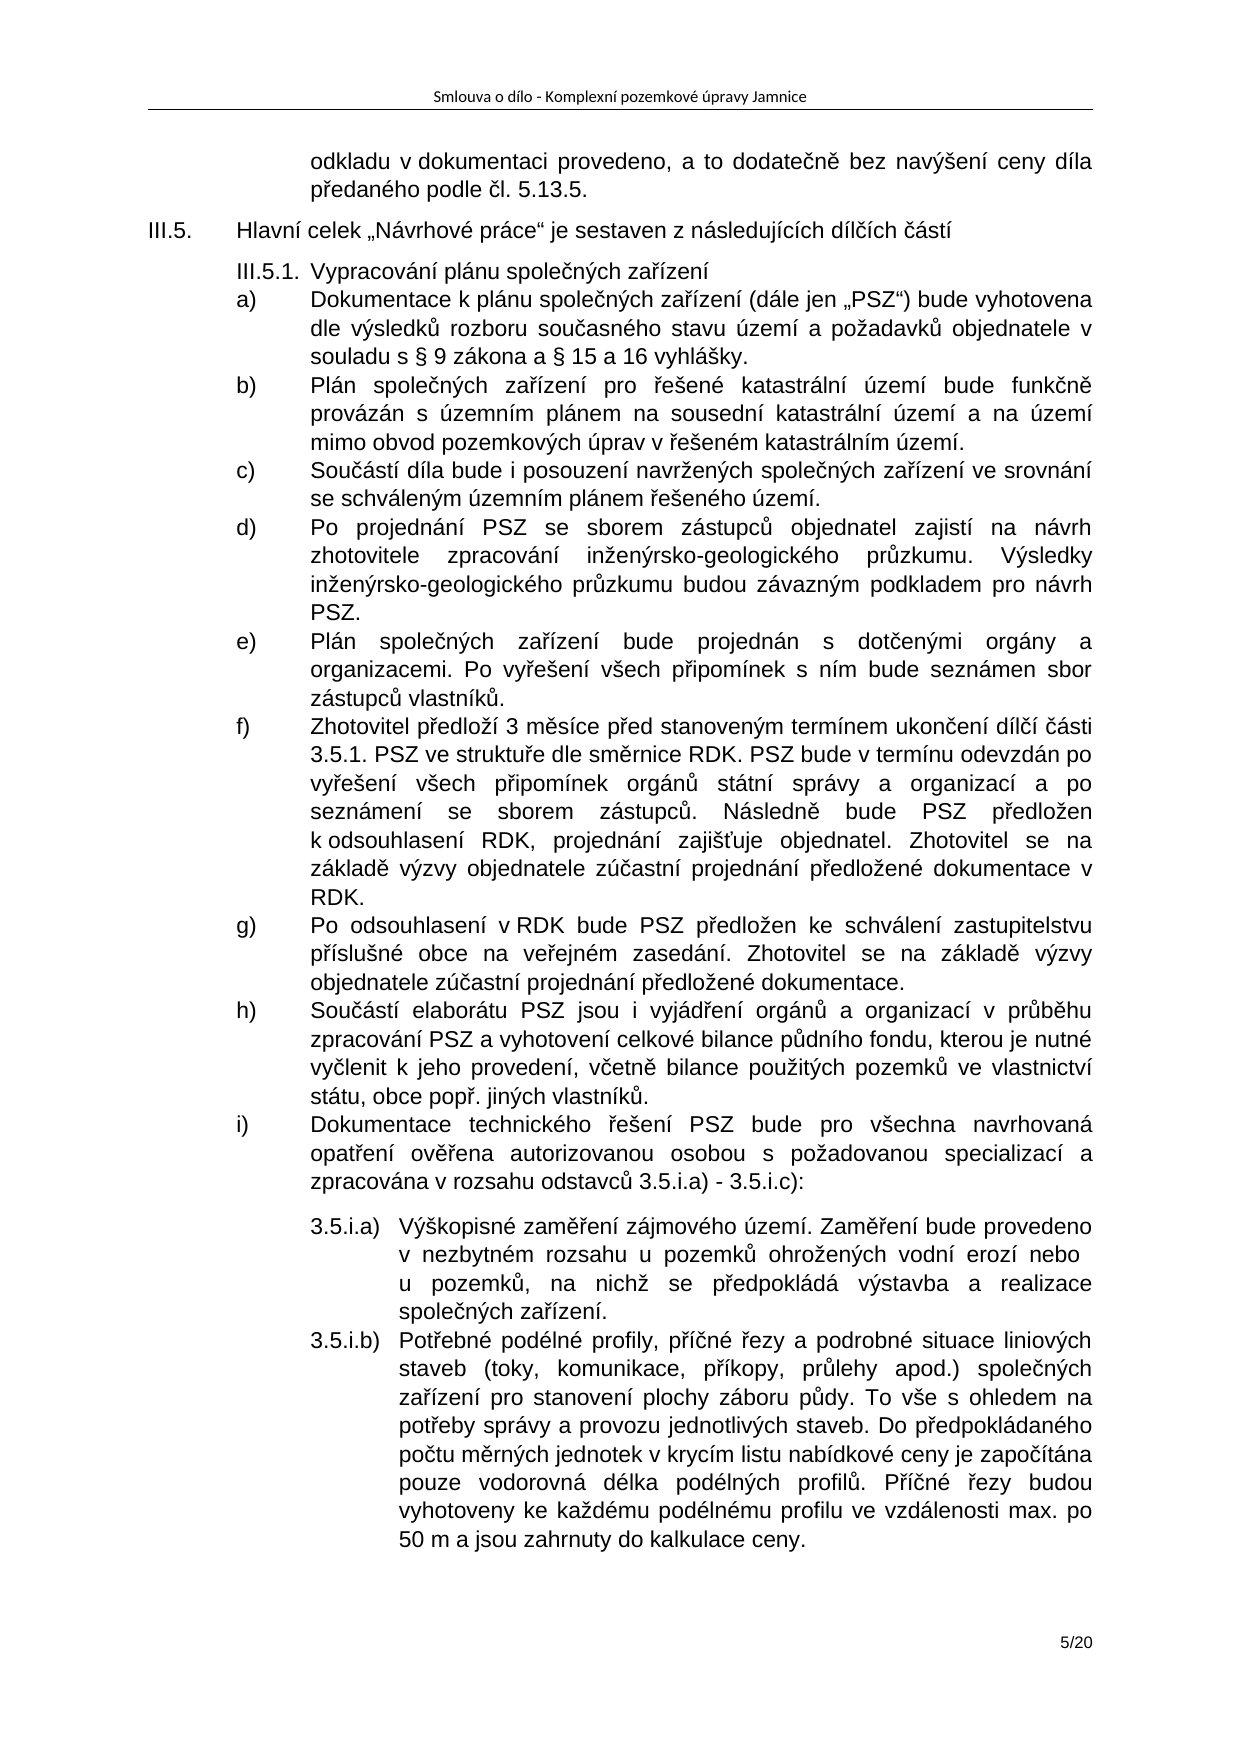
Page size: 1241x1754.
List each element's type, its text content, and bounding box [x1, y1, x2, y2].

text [236, 148, 1093, 202]
text Součástí elaborátu PSZ jsou i vyjádření orgánů a organizací v průběhu zpracování PSZ a vyhotovení celkové bilance půdního fondu, kterou je nutné vyčlenit k jeho provedení, včetně bilance použitých pozemků ve vlastnictví státu, obce popř. jiných vlastníků. [236, 997, 1093, 1109]
text Plán společných zařízení pro řešené katastrální území bude funkčně provázán s územním plánem na sousední katastrální území a na území mimo obvod pozemkových úprav v řešeném katastrálním území. [236, 372, 1093, 455]
text Dokumentace k plánu společných zařízení (dále jen „PSZ“) bude vyhotovena dle výsledků rozboru současného stavu území a požadavků objednatele v souladu s § 9 zákona a § 15 a 16 vyhlášky. [236, 286, 1093, 369]
list 3.5.i.b) Potřebné podélné profily, příčné řezy a podrobné situace liniových staveb (toky, komunikace, příkopy, průlehy apod.) společných zařízení pro stanovení plochy záboru půdy. To vše s ohledem na potřeby správy a provozu jednotlivých staveb. Do předpokládaného počtu měrných jednotek v krycím listu nabídkové ceny je započítána pouze vodorovná délka podélných profilů. Příčné řezy budou vyhotoveny ke každému podélnému profilu ve vzdálenosti max. po 50 m a jsou zahrnuty do kalkulace ceny. [310, 1327, 1093, 1552]
text Součástí díla bude i posouzení navržených společných zařízení ve srovnání se schváleným územním plánem řešeného území. [236, 457, 1093, 512]
text Po projednání PSZ se sborem zástupců objednatel zajistí na návrh zhotovitele zpracování inženýrsko-geologického průzkumu. Výsledky inženýrsko-geologického průzkumu budou závazným podkladem pro návrh PSZ. [236, 514, 1093, 626]
text Po odsouhlasení v RDK bude PSZ předložen ke schválení zastupitelstvu příslušné obce na veřejném zasedání. Zhotovitel se na základě výzvy objednatele zúčastní projednání předložené dokumentace. [236, 912, 1093, 995]
text Dokumentace technického řešení PSZ bude pro všechna navrhovaná opatření ověřena autorizovanou osobou s požadovanou specializací a zpracována v rozsahu odstavců 3.5.i.a) - 3.5.i.c): [236, 1111, 1093, 1194]
list Hlavní celek „Návrhové práce“ je sestaven z následujících dílčích částí [148, 217, 1093, 243]
text Plán společných zařízení bude projednán s dotčenými orgány a organizacemi. Po vyřešení všech připomínek s ním bude seznámen sbor zástupců vlastníků. [236, 628, 1093, 711]
text Vypracování plánu společných zařízení [236, 258, 1093, 284]
list 3.5.i.a) Výškopisné zaměření zájmového území. Zaměření bude provedeno v nezbytném rozsahu u pozemků ohrožených vodní erozí nebo u pozemků, na nichž se předpokládá výstavba a realizace společných zařízení. [310, 1213, 1093, 1325]
text Zhotovitel předloží 3 měsíce před stanoveným termínem ukončení dílčí části 3.5.1. PSZ ve struktuře dle směrnice RDK. PSZ bude v termínu odevzdán po vyřešení všech připomínek orgánů státní správy a organizací a po seznámení se sborem zástupců. Následně bude PSZ předložen k odsouhlasení RDK, projednání zajišťuje objednatel. Zhotovitel se na základě výzvy objednatele zúčastní projednání předložené dokumentace v RDK. [236, 713, 1093, 910]
